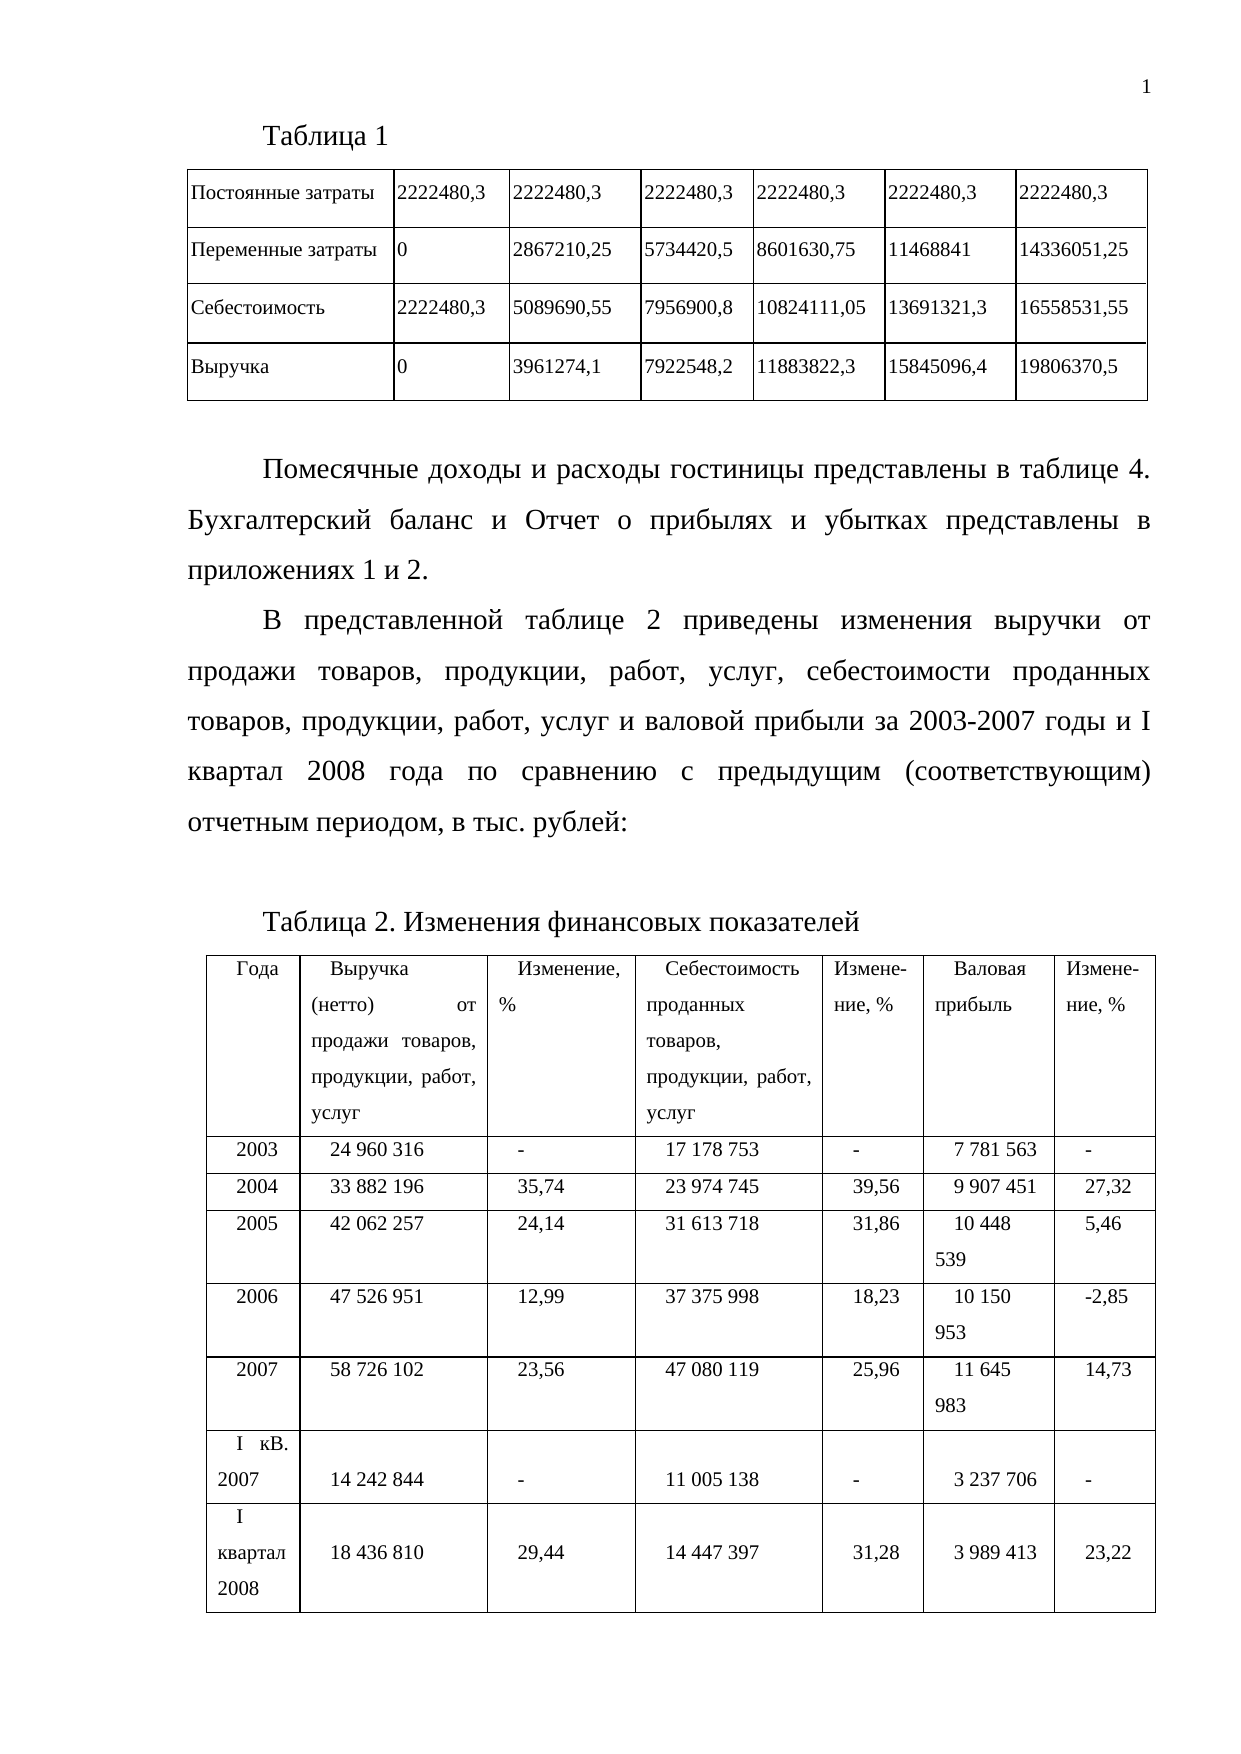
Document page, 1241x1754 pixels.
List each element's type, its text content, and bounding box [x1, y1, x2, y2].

table_header 2222480,3 [1017, 170, 1147, 226]
table_cell 23,56 [488, 1358, 635, 1429]
table_header 2222480,3 [642, 170, 753, 226]
table_cell - [823, 1137, 923, 1173]
table_cell 13691321,3 [886, 284, 1015, 342]
table_cell 10824111,05 [754, 284, 884, 342]
table_cell 31,28 [823, 1504, 923, 1612]
table_cell 14,73 [1055, 1358, 1155, 1429]
table_cell 2007 [207, 1358, 299, 1429]
table_header Себестоимость проданных товаров, продукции, работ, услуг [636, 956, 822, 1136]
table_cell 3 989 413 [924, 1504, 1054, 1612]
table_cell 14 447 397 [636, 1504, 822, 1612]
table_cell -2,85 [1055, 1284, 1155, 1356]
table_header 2222480,3 [754, 170, 884, 226]
table_cell 15845096,4 [886, 344, 1015, 400]
table_cell I кВ. 2007 [207, 1431, 299, 1503]
table_cell 27,32 [1055, 1174, 1155, 1210]
table_cell 7 781 563 [924, 1137, 1054, 1173]
table_cell 5734420,5 [642, 228, 753, 282]
table_cell 16558531,55 [1017, 283, 1147, 342]
text В представленной таблице 2 приведены изменения выручки от продажи товаров, продукции, работ, услуг, себестоимости проданных товаров, продукции, работ, услуг и валовой прибыли за 2003-2007 годы и I квартал 2008 года по сравнению с предыдущим (соответствующим) отчетным периодом, в тыс. рублей: [187, 602, 1152, 837]
text Помесячные доходы и расходы гостиницы представлены в таблице 4. Бухгалтерский баланс и Отчет о прибылях и убытках представлены в приложениях 1 и 2. [187, 452, 1152, 586]
table_cell 2004 [207, 1174, 299, 1210]
table_cell Переменные затраты [188, 228, 393, 282]
table_cell Себестоимость [188, 284, 393, 342]
table_cell 39,56 [823, 1174, 923, 1210]
table_cell 42 062 257 [301, 1211, 487, 1283]
table_cell 11883822,3 [754, 344, 884, 400]
text Таблица 1 [187, 118, 1152, 152]
table_cell 2867210,25 [510, 228, 640, 282]
table_cell 25,96 [823, 1358, 923, 1429]
table_cell - [1055, 1137, 1155, 1173]
table_cell 35,74 [488, 1174, 635, 1210]
table_cell 29,44 [488, 1504, 635, 1612]
table_header 2222480,3 [886, 170, 1015, 226]
table_cell - [823, 1431, 923, 1503]
table_cell 19806370,5 [1017, 342, 1147, 400]
table_cell 2005 [207, 1211, 299, 1283]
table_cell 17 178 753 [636, 1137, 822, 1173]
table_header 2222480,3 [510, 170, 640, 226]
table_cell 2003 [207, 1137, 299, 1173]
table_cell 18 436 810 [301, 1504, 487, 1612]
table_cell 12,99 [488, 1284, 635, 1356]
table_cell 8601630,75 [754, 228, 884, 282]
table_header 2222480,3 [395, 170, 509, 226]
table_cell 14336051,25 [1017, 226, 1147, 282]
table_cell Выручка [188, 344, 393, 400]
table_cell 33 882 196 [301, 1174, 487, 1210]
table_cell 24 960 316 [301, 1137, 487, 1173]
table_cell 18,23 [823, 1284, 923, 1356]
table_cell 11468841 [886, 228, 1015, 282]
table_cell - [488, 1137, 635, 1173]
table_header Года [207, 956, 299, 1136]
table_cell 23,22 [1055, 1504, 1155, 1612]
table_cell 3961274,1 [510, 344, 640, 400]
text Таблица 2. Изменения финансовых показателей [187, 904, 1152, 938]
table_cell 24,14 [488, 1211, 635, 1283]
table_cell 47 080 119 [636, 1358, 822, 1429]
table_cell 58 726 102 [301, 1358, 487, 1429]
table_cell 10 448 539 [924, 1211, 1054, 1283]
table_cell 0 [395, 228, 509, 282]
table_header Измене-ниe, % [823, 956, 923, 1136]
table_header Изменениe, % [488, 956, 635, 1136]
table_cell 5,46 [1055, 1211, 1155, 1283]
table_cell - [488, 1431, 635, 1503]
table_cell 2006 [207, 1284, 299, 1356]
table_header Валовая прибыль [924, 956, 1054, 1136]
table_cell 7922548,2 [642, 344, 753, 400]
table_cell 2222480,3 [395, 284, 509, 342]
table_cell - [1055, 1431, 1155, 1503]
table_cell 11 005 138 [636, 1431, 822, 1503]
table_header Выручка (нетто) от продажи товаров, продукции, работ, услуг [301, 956, 487, 1136]
table_cell 0 [395, 344, 509, 400]
table_cell 47 526 951 [301, 1284, 487, 1356]
table_cell 23 974 745 [636, 1174, 822, 1210]
table_header Постоянные затраты [188, 170, 393, 226]
table_cell 3 237 706 [924, 1431, 1054, 1503]
table_cell 14 242 844 [301, 1431, 487, 1503]
table_cell 11 645 983 [924, 1358, 1054, 1429]
table_cell 31 613 718 [636, 1211, 822, 1283]
table_cell 31,86 [823, 1211, 923, 1283]
table_cell 7956900,8 [642, 284, 753, 342]
table_cell 37 375 998 [636, 1284, 822, 1356]
table_cell I квартал 2008 [207, 1504, 299, 1612]
table_cell 10 150 953 [924, 1284, 1054, 1356]
table_cell 5089690,55 [510, 284, 640, 342]
table_header Измене-ниe, % [1055, 956, 1155, 1136]
table_cell 9 907 451 [924, 1174, 1054, 1210]
